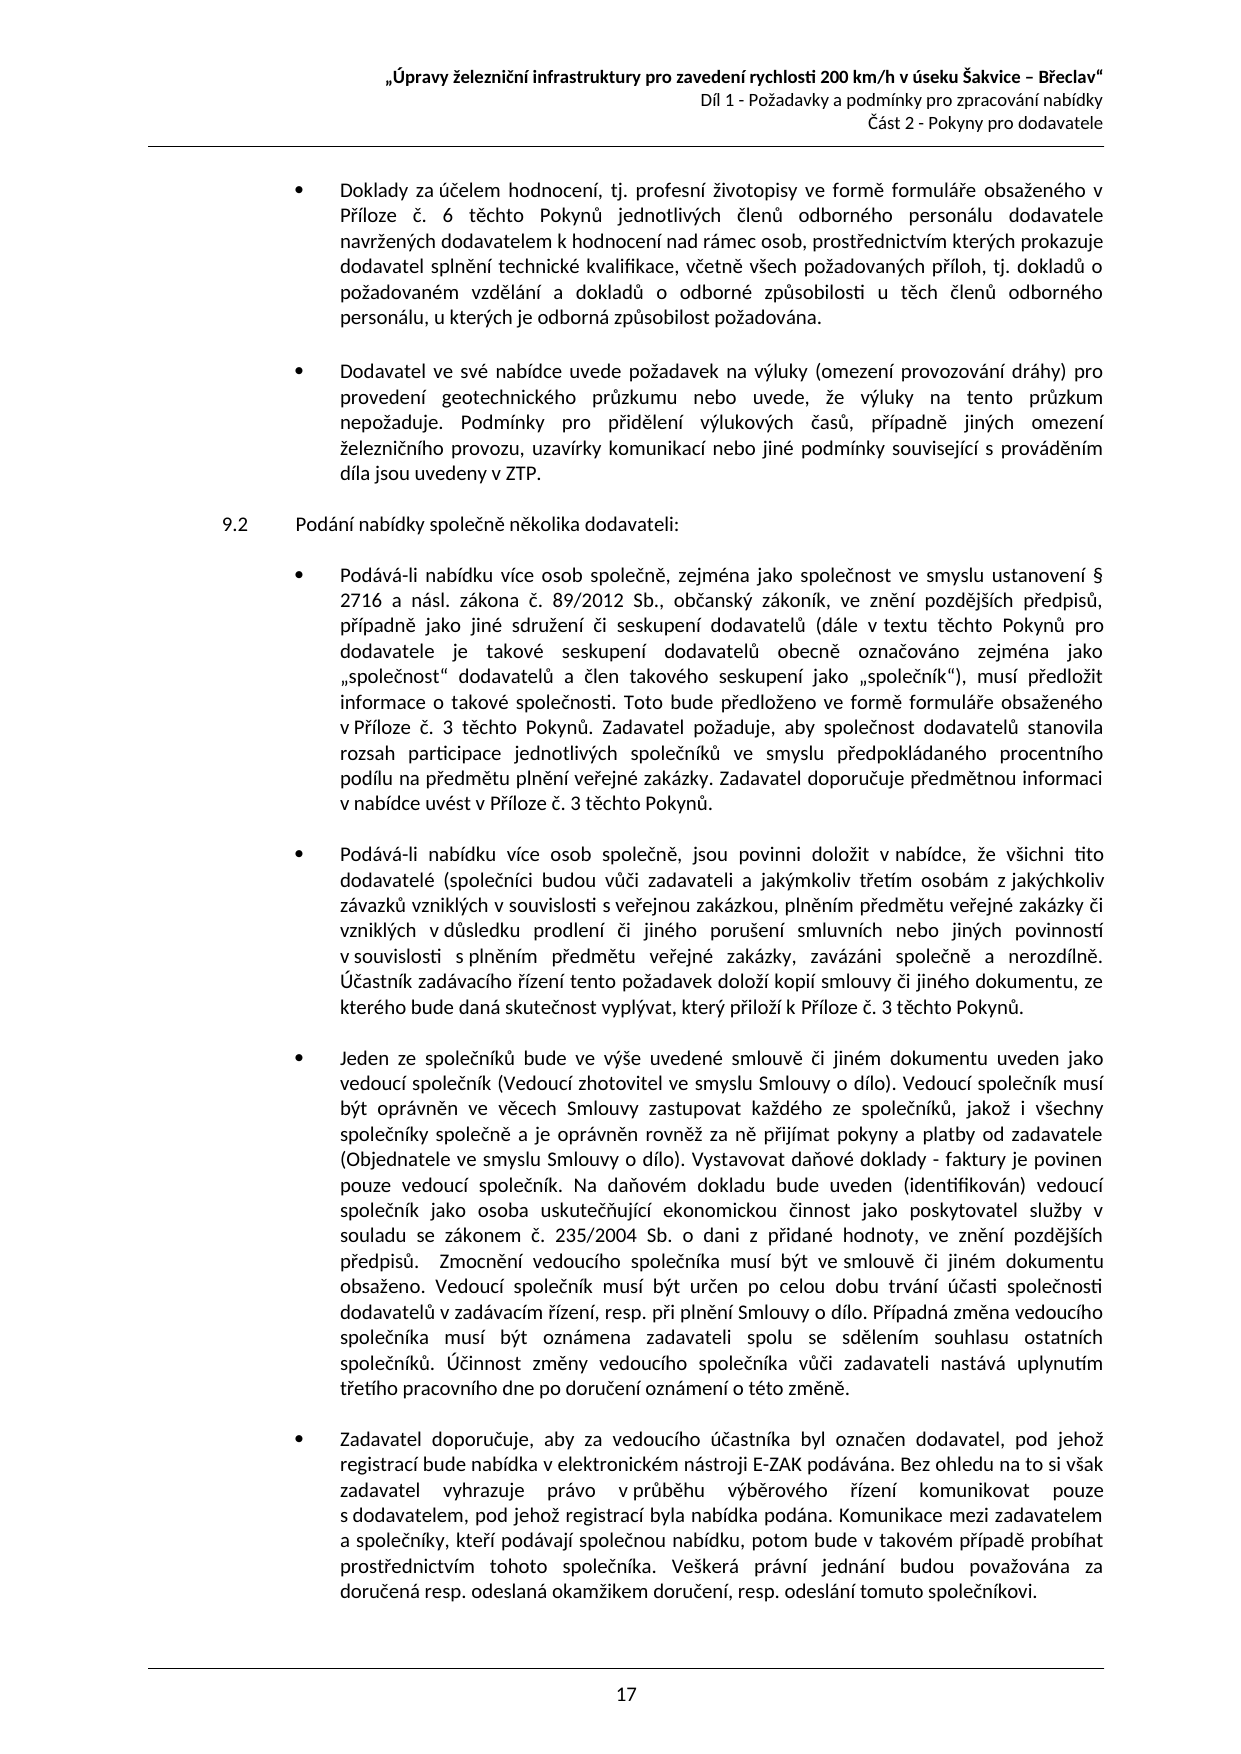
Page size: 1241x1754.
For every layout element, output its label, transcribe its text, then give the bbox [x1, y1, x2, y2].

list Zadavatel doporučuje, aby za vedoucího účastníka byl označen dodavatel, pod jehož registrací bude nabídka v elektronickém nástroji E-ZAK podávána. Bez ohledu na to si však zadavatel vyhrazuje právo v průběhu výběrového řízení komunikovat pouze s dodavatelem, pod jehož registrací byla nabídka podána. Komunikace mezi zadavatelem a společníky, kteří podávají společnou nabídku, potom bude v takovém případě probíhat prostřednictvím tohoto společníka. Veškerá právní jednání budou považována za doručená resp. odeslaná okamžikem doručení, resp. odeslání tomuto společníkovi. [295, 1426, 1104, 1604]
list Podává-li nabídku více osob společně, jsou povinni doložit v nabídce, že všichni tito dodavatelé (společníci budou vůči zadavateli a jakýmkoliv třetím osobám z jakýchkoliv závazků vzniklých v souvislosti s veřejnou zakázkou, plněním předmětu veřejné zakázky či vzniklých v důsledku prodlení či jiného porušení smluvních nebo jiných povinností v souvislosti s plněním předmětu veřejné zakázky, zavázáni společně a nerozdílně. Účastník zadávacího řízení tento požadavek doloží kopií smlouvy či jiného dokumentu, ze kterého bude daná skutečnost vyplývat, který přiloží k Příloze č. 3 těchto Pokynů. [295, 841, 1104, 1019]
list Doklady za účelem hodnocení, tj. profesní životopisy ve formě formuláře obsaženého v Příloze č. 6 těchto Pokynů jednotlivých členů odborného personálu dodavatele navržených dodavatelem k hodnocení nad rámec osob, prostřednictvím kterých prokazuje dodavatel splnění technické kvalifikace, včetně všech požadovaných příloh, tj. dokladů o požadovaném vzdělání a dokladů o odborné způsobilosti u těch členů odborného personálu, u kterých je odborná způsobilost požadována. [295, 177, 1104, 330]
list Podání nabídky společně několika dodavateli: [222, 511, 1104, 536]
list Jeden ze společníků bude ve výše uvedené smlouvě či jiném dokumentu uveden jako vedoucí společník (Vedoucí zhotovitel ve smyslu Smlouvy o dílo). Vedoucí společník musí být oprávněn ve věcech Smlouvy zastupovat každého ze společníků, jakož i všechny společníky společně a je oprávněn rovněž za ně přijímat pokyny a platby od zadavatele (Objednatele ve smyslu Smlouvy o dílo). Vystavovat daňové doklady - faktury je povinen pouze vedoucí společník. Na daňovém dokladu bude uveden (identifikován) vedoucí společník jako osoba uskutečňující ekonomickou činnost jako poskytovatel služby v souladu se zákonem č. 235/2004 Sb. o dani z přidané hodnoty, ve znění pozdějších předpisů. Zmocnění vedoucího společníka musí být ve smlouvě či jiném dokumentu obsaženo. Vedoucí společník musí být určen po celou dobu trvání účasti společnosti dodavatelů v zadávacím řízení, resp. při plnění Smlouvy o dílo. Případná změna vedoucího společníka musí být oznámena zadavateli spolu se sdělením souhlasu ostatních společníků. Účinnost změny vedoucího společníka vůči zadavateli nastává uplynutím třetího pracovního dne po doručení oznámení o této změně. [295, 1045, 1104, 1401]
list Dodavatel ve své nabídce uvede požadavek na výluky (omezení provozování dráhy) pro provedení geotechnického průzkumu nebo uvede, že výluky na tento průzkum nepožaduje. Podmínky pro přidělení výlukových časů, případně jiných omezení železničního provozu, uzavírky komunikací nebo jiné podmínky související s prováděním díla jsou uvedeny v ZTP. [295, 358, 1104, 486]
list Podává-li nabídku více osob společně, zejména jako společnost ve smyslu ustanovení § 2716 a násl. zákona č. 89/2012 Sb., občanský zákoník, ve znění pozdějších předpisů, případně jako jiné sdružení či seskupení dodavatelů (dále v textu těchto Pokynů pro dodavatele je takové seskupení dodavatelů obecně označováno zejména jako „společnost“ dodavatelů a člen takového seskupení jako „společník“), musí předložit informace o takové společnosti. Toto bude předloženo ve formě formuláře obsaženého v Příloze č. 3 těchto Pokynů. Zadavatel požaduje, aby společnost dodavatelů stanovila rozsah participace jednotlivých společníků ve smyslu předpokládaného procentního podílu na předmětu plnění veřejné zakázky. Zadavatel doporučuje předmětnou informaci v nabídce uvést v Příloze č. 3 těchto Pokynů. [295, 562, 1104, 816]
